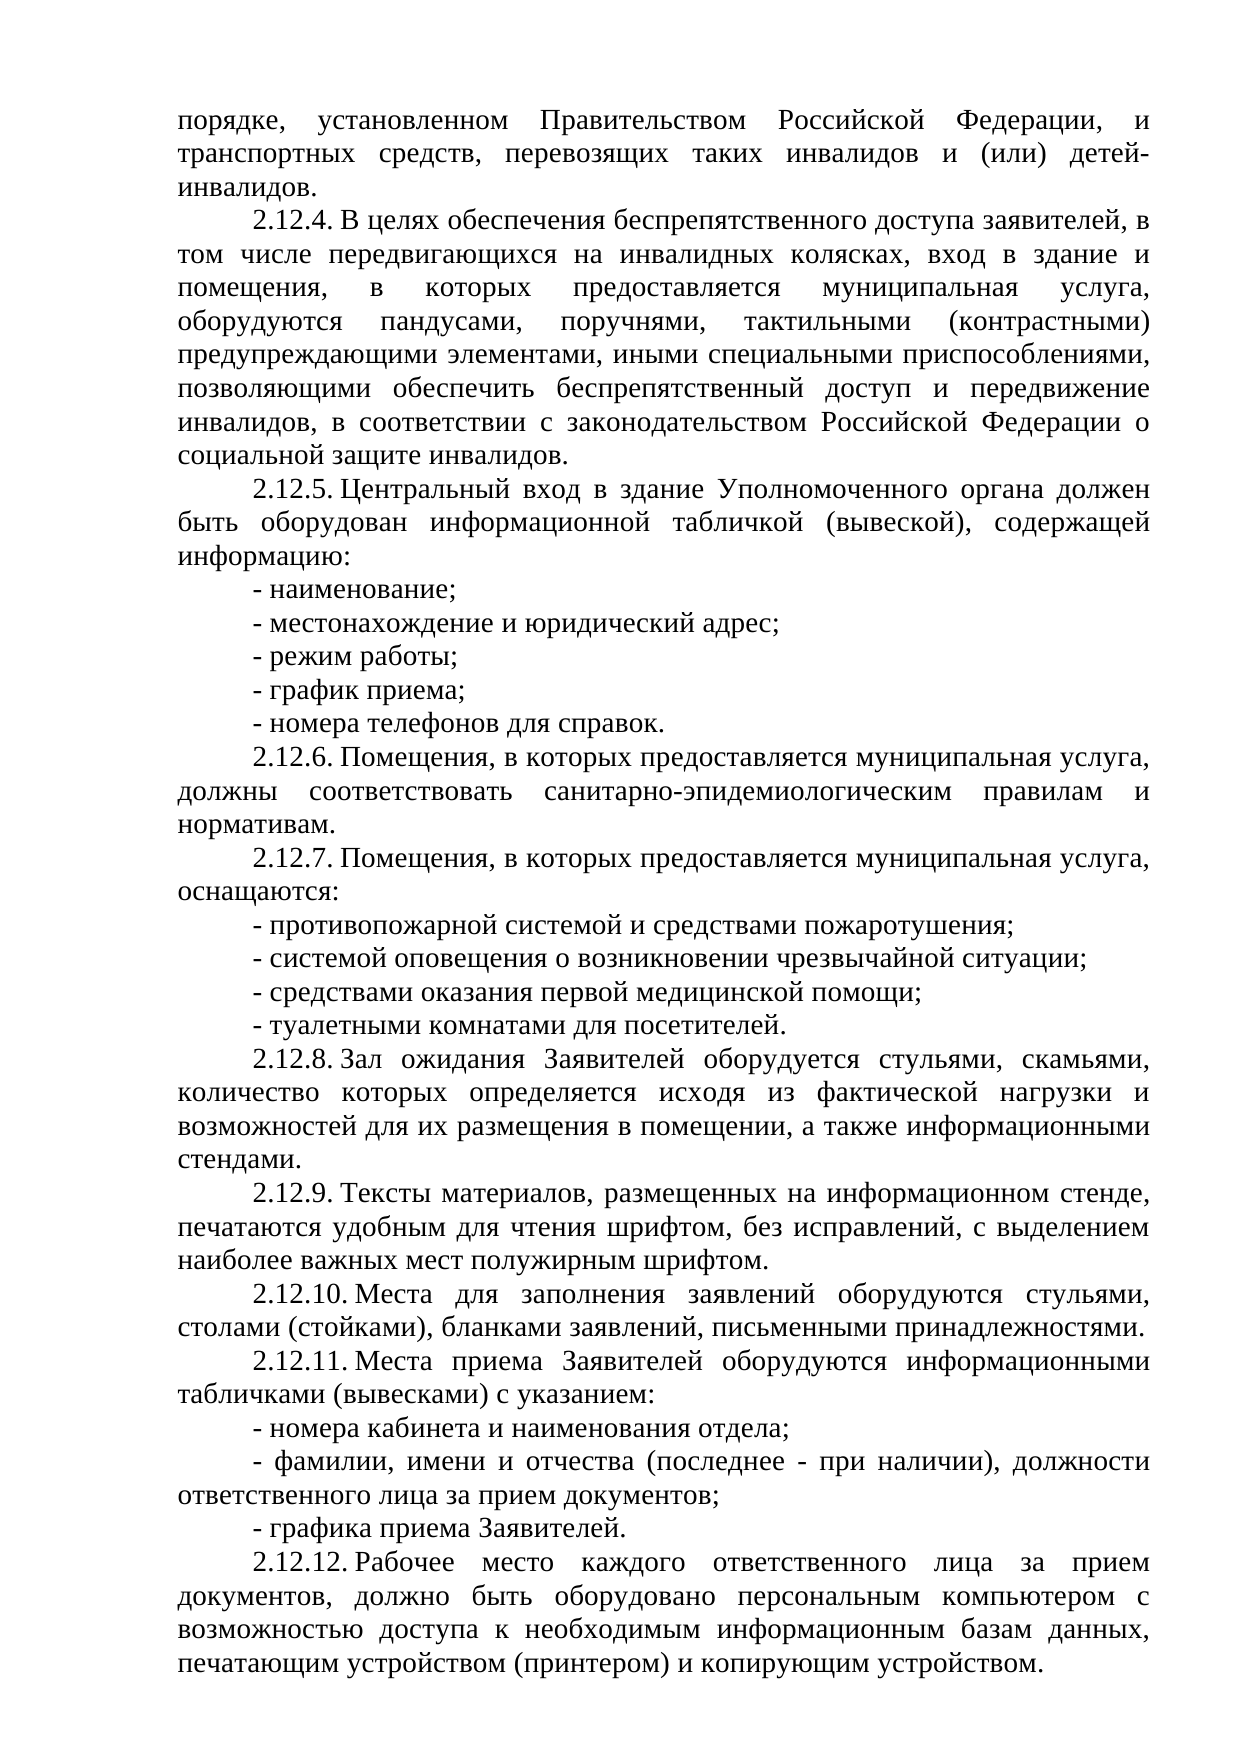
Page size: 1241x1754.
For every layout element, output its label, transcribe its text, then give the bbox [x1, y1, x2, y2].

text - системой оповещения о возникновении чрезвычайной ситуации; [177, 940, 1152, 974]
list Места для заполнения заявлений оборудуются стульями, столами (стойками), бланками заявлений, письменными принадлежностями. [177, 1276, 1152, 1343]
text - туалетными комнатами для посетителей. [177, 1007, 1152, 1041]
text - наименование; [177, 571, 1152, 605]
list Места приема Заявителей оборудуются информационными табличками (вывесками) с указанием: [177, 1343, 1152, 1410]
list Помещения, в которых предоставляется муниципальная услуга, должны соответствовать санитарно-эпидемиологическим правилам и нормативам. [177, 739, 1152, 840]
text - график приема; [177, 672, 1152, 706]
list Зал ожидания Заявителей оборудуется стульями, скамьями, количество которых определяется исходя из фактической нагрузки и возможностей для их размещения в помещении, а также информационными стендами. [177, 1041, 1152, 1175]
text - фамилии, имени и отчества (последнее - при наличии), должности ответственного лица за прием документов; [177, 1443, 1152, 1511]
text - режим работы; [177, 638, 1152, 672]
list Центральный вход в здание Уполномоченного органа должен быть оборудован информационной табличкой (вывеской), содержащей информацию: [177, 471, 1152, 571]
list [177, 102, 1152, 202]
list Помещения, в которых предоставляется муниципальная услуга, оснащаются: [177, 840, 1152, 907]
text - графика приема Заявителей. [177, 1511, 1152, 1544]
list В целях обеспечения беспрепятственного доступа заявителей, в том числе передвигающихся на инвалидных колясках, вход в здание и помещения, в которых предоставляется муниципальная услуга, оборудуются пандусами, поручнями, тактильными (контрастными) предупреждающими элементами, иными специальными приспособлениями, позволяющими обеспечить беспрепятственный доступ и передвижение инвалидов, в соответствии с законодательством Российской Федерации о социальной защите инвалидов. [177, 202, 1152, 471]
text - номера кабинета и наименования отдела; [177, 1410, 1152, 1443]
text - местонахождение и юридический адрес; [177, 605, 1152, 638]
text - номера телефонов для справок. [177, 706, 1152, 739]
text - средствами оказания первой медицинской помощи; [177, 974, 1152, 1007]
list Тексты материалов, размещенных на информационном стенде, печатаются удобным для чтения шрифтом, без исправлений, с выделением наиболее важных мест полужирным шрифтом. [177, 1175, 1152, 1276]
list Рабочее место каждого ответственного лица за прием документов, должно быть оборудовано персональным компьютером с возможностью доступа к необходимым информационным базам данных, печатающим устройством (принтером) и копирующим устройством. [177, 1544, 1152, 1678]
text - противопожарной системой и средствами пожаротушения; [177, 907, 1152, 940]
